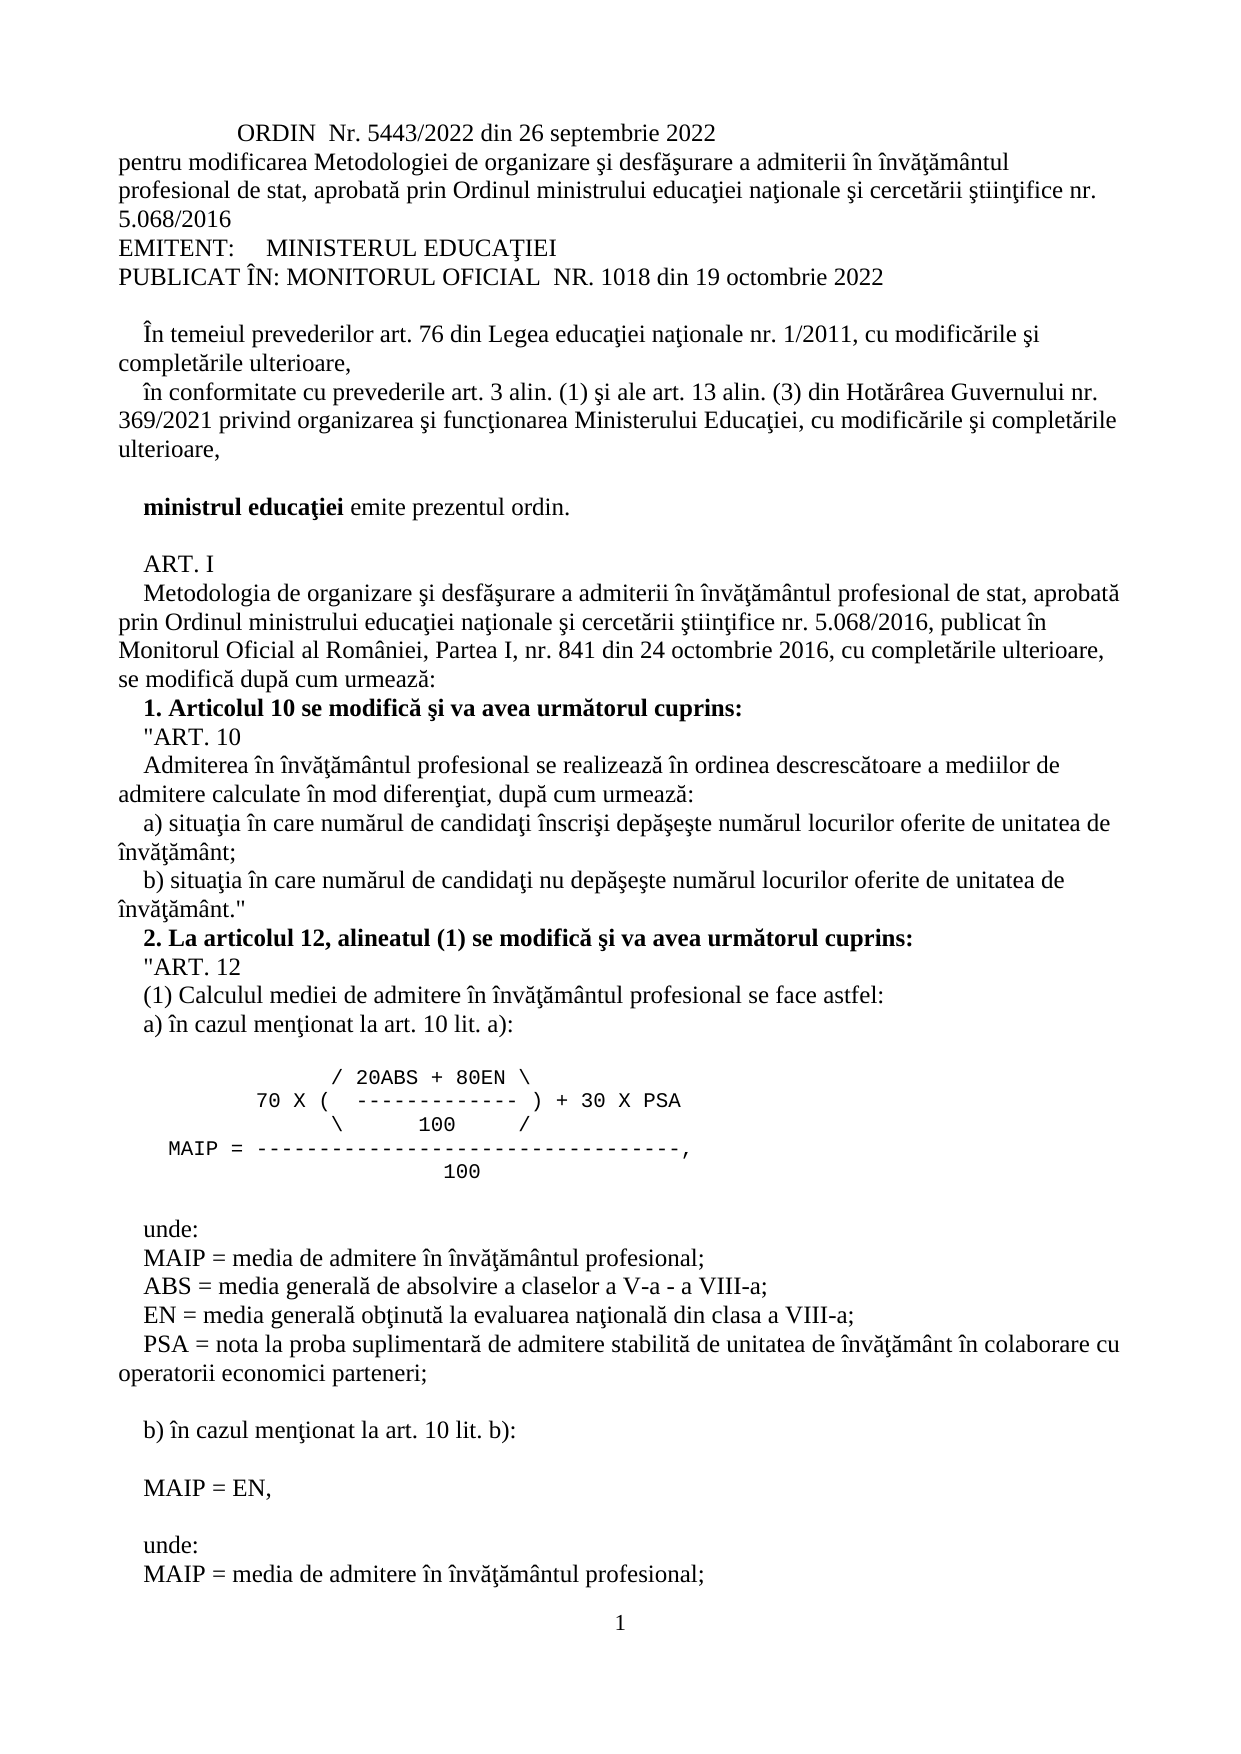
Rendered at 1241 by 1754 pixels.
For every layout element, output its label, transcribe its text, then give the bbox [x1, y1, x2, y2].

text unde: [118, 1214, 1122, 1243]
text ORDIN Nr. 5443/2022 din 26 septembrie 2022 [118, 118, 1122, 147]
text 70 X ( ------------- ) + 30 X PSA [118, 1091, 1122, 1114]
text în conformitate cu prevederile art. 3 alin. (1) şi ale art. 13 alin. (3) din Hotărârea Guvernului nr. 369/2021 privind organizarea şi funcţionarea Ministerului Educaţiei, cu modificările şi completările ulterioare, [118, 377, 1122, 463]
text "ART. 10 [118, 722, 1122, 751]
text b) în cazul menţionat la art. 10 lit. b): [118, 1415, 1122, 1444]
text unde: [118, 1530, 1122, 1559]
text b) situaţia în care numărul de candidaţi nu depăşeşte numărul locurilor oferite de unitatea de învăţământ." [118, 866, 1122, 923]
text PUBLICAT ÎN: MONITORUL OFICIAL NR. 1018 din 19 octombrie 2022 [118, 262, 1122, 291]
text MAIP = EN, [118, 1473, 1122, 1501]
text MAIP = ----------------------------------, [118, 1138, 1122, 1161]
text ministrul educaţiei emite prezentul ordin. [118, 492, 1122, 521]
text "ART. 12 [118, 952, 1122, 981]
text Metodologia de organizare şi desfăşurare a admiterii în învăţământul profesional de stat, aprobată prin Ordinul ministrului educaţiei naţionale şi cercetării ştiinţifice nr. 5.068/2016, publicat în Monitorul Oficial al României, Partea I, nr. 841 din 24 octombrie 2016, cu completările ulterioare, se modifică după cum urmează: [118, 578, 1122, 693]
text \ 100 / [118, 1114, 1122, 1138]
text 1. Articolul 10 se modifică şi va avea următorul cuprins: [118, 693, 1122, 722]
text ABS = media generală de absolvire a claselor a V-a - a VIII-a; [118, 1271, 1122, 1300]
text MAIP = media de admitere în învăţământul profesional; [118, 1559, 1122, 1588]
text pentru modificarea Metodologiei de organizare şi desfăşurare a admiterii în învăţământul profesional de stat, aprobată prin Ordinul ministrului educaţiei naţionale şi cercetării ştiinţifice nr. 5.068/2016 [118, 147, 1122, 233]
text EN = media generală obţinută la evaluarea naţională din clasa a VIII-a; [118, 1300, 1122, 1329]
text a) în cazul menţionat la art. 10 lit. a): [118, 1009, 1122, 1038]
text ART. I [118, 549, 1122, 578]
text a) situaţia în care numărul de candidaţi înscrişi depăşeşte numărul locurilor oferite de unitatea de învăţământ; [118, 808, 1122, 866]
text În temeiul prevederilor art. 76 din Legea educaţiei naţionale nr. 1/2011, cu modificările şi completările ulterioare, [118, 319, 1122, 377]
text 100 [118, 1161, 1122, 1185]
text MAIP = media de admitere în învăţământul profesional; [118, 1243, 1122, 1271]
text PSA = nota la proba suplimentară de admitere stabilită de unitatea de învăţământ în colaborare cu operatorii economici parteneri; [118, 1329, 1122, 1386]
text / 20ABS + 80EN \ [118, 1067, 1122, 1091]
text Admiterea în învăţământul profesional se realizează în ordinea descrescătoare a mediilor de admitere calculate în mod diferenţiat, după cum urmează: [118, 751, 1122, 808]
text 2. La articolul 12, alineatul (1) se modifică şi va avea următorul cuprins: [118, 923, 1122, 952]
text (1) Calculul mediei de admitere în învăţământul profesional se face astfel: [118, 981, 1122, 1009]
text EMITENT: MINISTERUL EDUCAŢIEI [118, 233, 1122, 262]
